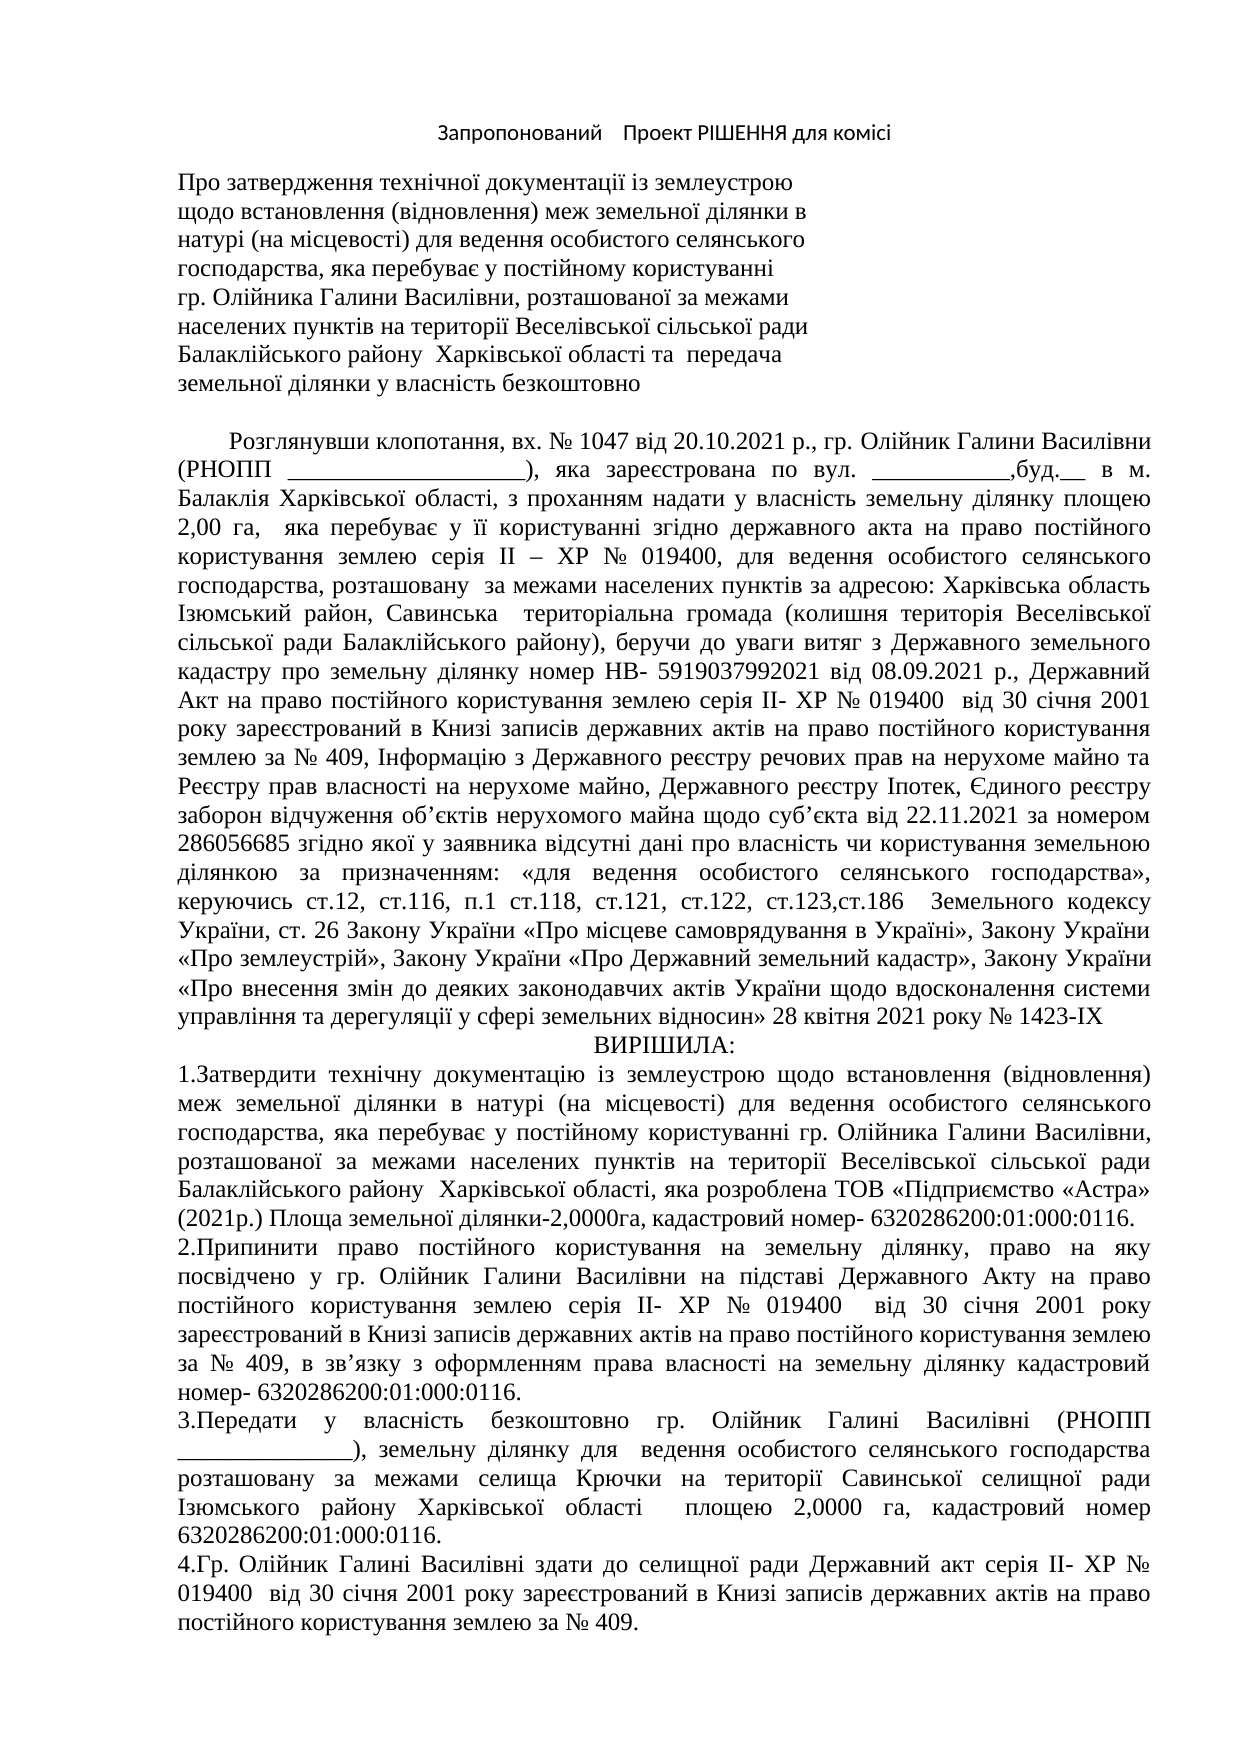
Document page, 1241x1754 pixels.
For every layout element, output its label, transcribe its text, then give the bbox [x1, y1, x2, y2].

text Розглянувши клопотання, вх. № 1047 від 20.10.2021 р., гр. Олійник Галини Василівни (РНОПП ___________________), яка зареєстрована по вул. ___________,буд.__ в м. Балаклія Харківської області, з проханням надати у власність земельну ділянку площею 2,00 га, яка перебуває у її користуванні згідно державного акта на право постійного користування землею серія ІІ – ХР № 019400, для ведення особистого селянського господарства, розташовану за межами населених пунктів за адресою: Харківська область Ізюмський район, Савинська територіальна громада (колишня територія Веселівської сільської ради Балаклійського району), беручи до уваги витяг з Державного земельного кадастру про земельну ділянку номер НВ- 5919037992021 від 08.09.2021 р., Державний Акт на право постійного користування землею серія ІІ- ХР № 019400 від 30 січня 2001 року зареєстрований в Книзі записів державних актів на право постійного користування землею за № 409, Інформацію з Державного реєстру речових прав на нерухоме майно та Реєстру прав власності на нерухоме майно, Державного реєстру Іпотек, Єдиного реєстру заборон відчуження об’єктів нерухомого майна щодо суб’єкта від 22.11.2021 за номером 286056685 згідно якої у заявника відсутні дані про власність чи користування земельною ділянкою за призначенням: «для ведення особистого селянського господарства», керуючись ст.12, ст.116, п.1 ст.118, ст.121, ст.122, ст.123,ст.186 Земельного кодексу України, ст. 26 Закону України «Про місцеве самоврядування в Україні», Закону України «Про землеустрій», Закону України «Про Державний земельний кадастр», Закону України «Про внесення змін до деяких законодавчих актів України щодо вдосконалення системи управління та дерегуляції у сфері земельних відносин» 28 квітня 2021 року № 1423-IX [177, 426, 1152, 1030]
text 1.Затвердити технічну документацію із землеустрою щодо встановлення (відновлення) меж земельної ділянки в натурі (на місцевості) для ведення особистого селянського господарства, яка перебуває у постійному користуванні гр. Олійника Галини Василівни, розташованої за межами населених пунктів на території Веселівської сільської ради Балаклійського району Харківської області, яка розроблена ТОВ «Підприємство «Астра» (2021р.) Площа земельної ділянки-2,0000га, кадастровий номер- 6320286200:01:000:0116. [177, 1059, 1152, 1232]
text 4.Гр. Олійник Галині Василівні здати до селищної ради Державний акт серія ІІ- ХР № 019400 від 30 січня 2001 року зареєстрований в Книзі записів державних актів на право постійного користування землею за № 409. [177, 1549, 1152, 1635]
text 2.Припинити право постійного користування на земельну ділянку, право на яку посвідчено у гр. Олійник Галини Василівни на підставі Державного Акту на право постійного користування землею серія ІІ- ХР № 019400 від 30 січня 2001 року зареєстрований в Книзі записів державних актів на право постійного користування землею за № 409, в зв’язку з оформленням права власності на земельну ділянку кадастровий номер- 6320286200:01:000:0116. [177, 1232, 1152, 1405]
text земельної ділянки у власність безкоштовно [177, 368, 1152, 397]
text Про затвердження технічної документації із землеустрою [177, 167, 1152, 196]
text Балаклійського району Харківської області та передача [177, 339, 1152, 368]
text гр. Олійника Галини Василівни, розташованої за межами [177, 282, 1152, 311]
text господарства, яка перебуває у постійному користуванні [177, 253, 1152, 282]
text щодо встановлення (відновлення) меж земельної ділянки в [177, 196, 1152, 224]
text ВИРІШИЛА: [177, 1030, 1152, 1059]
text Запропонований Проект РІШЕННЯ для комісі [177, 118, 1152, 146]
text 3.Передати у власність безкоштовно гр. Олійник Галині Василівні (РНОПП ______________), земельну ділянку для ведення особистого селянського господарства розташовану за межами селища Крючки на території Савинської селищної ради Ізюмського району Харківської області площею 2,0000 га, кадастровий номер 6320286200:01:000:0116. [177, 1405, 1152, 1549]
text натурі (на місцевості) для ведення особистого селянського [177, 224, 1152, 253]
text населених пунктів на території Веселівської сільської ради [177, 311, 1152, 339]
